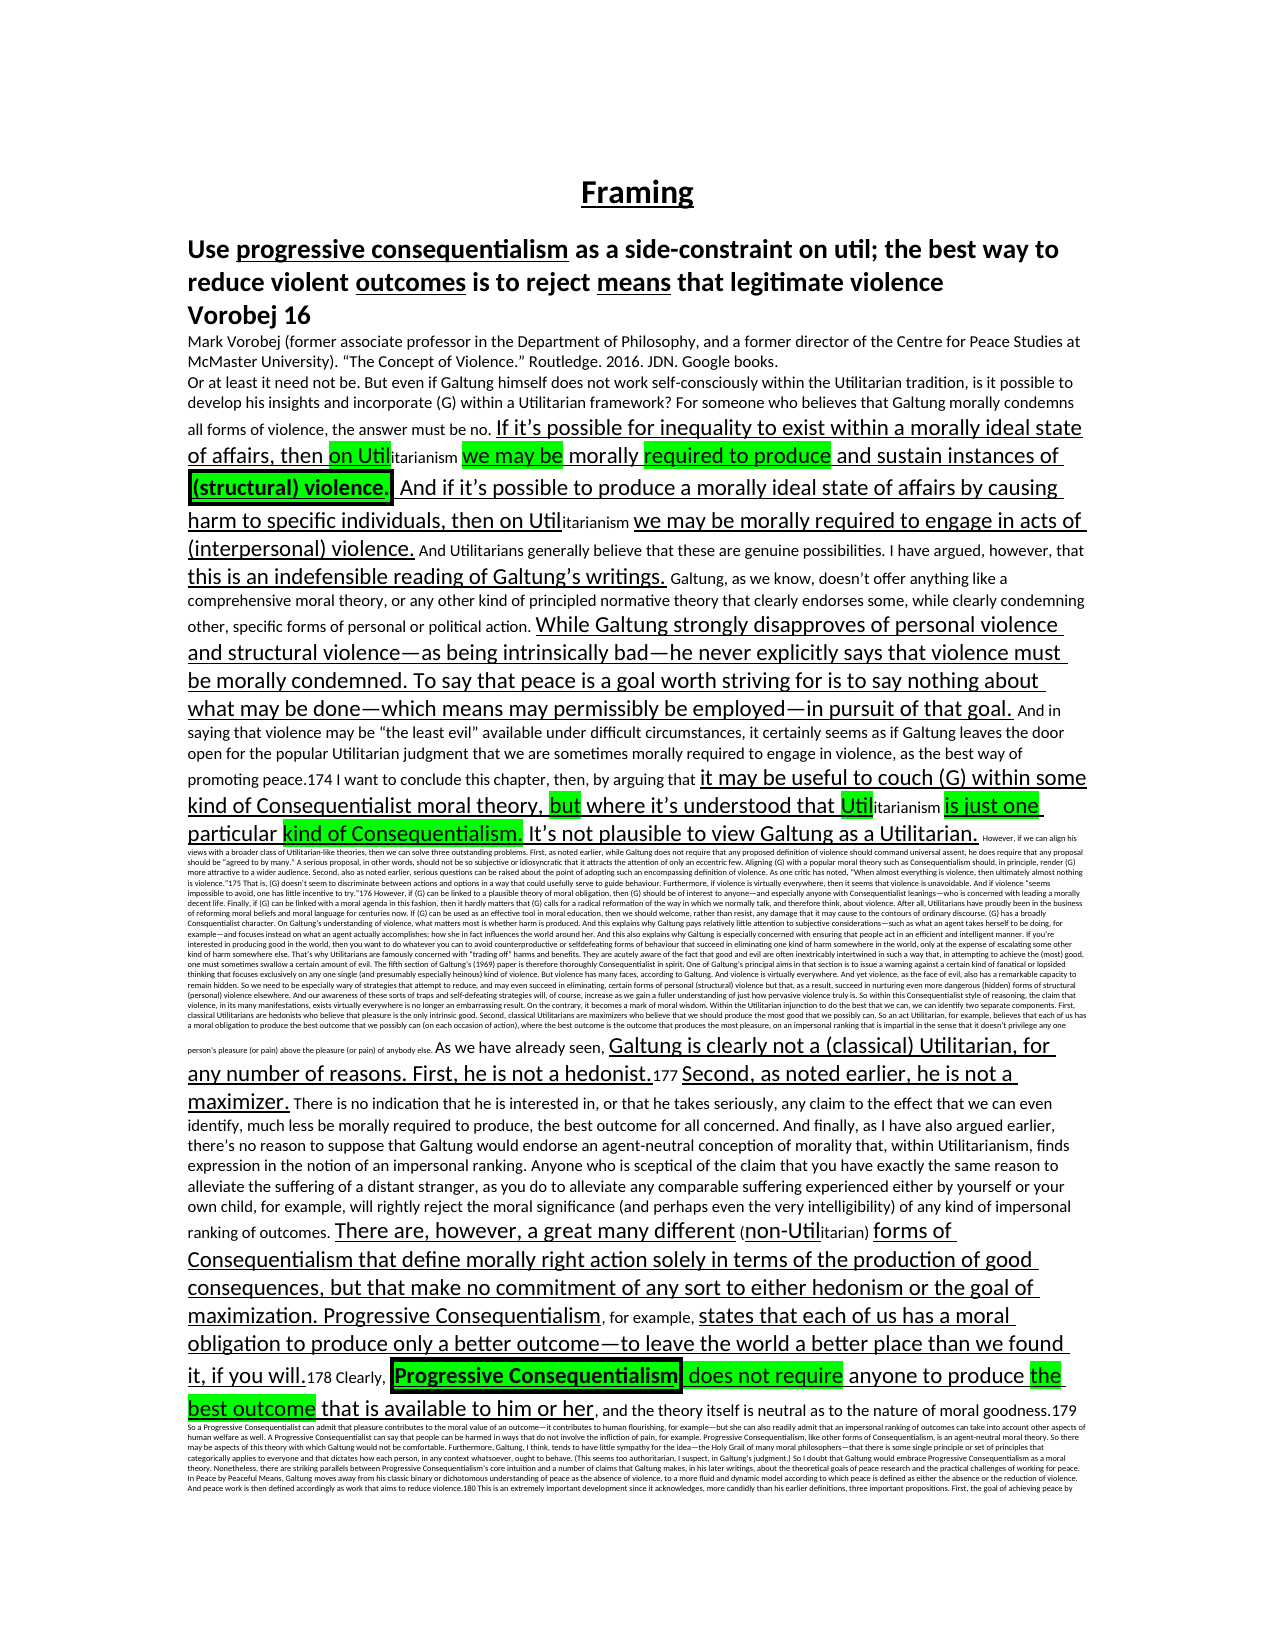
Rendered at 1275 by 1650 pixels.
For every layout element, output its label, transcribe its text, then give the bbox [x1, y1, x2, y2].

text Mark Vorobej (former associate professor in the Department of Philosophy, and a former director of the Centre for Peace Studies at McMaster University). “The Concept of Violence.” Routledge. 2016. JDN. Google books. [187, 331, 1087, 372]
subtitle Use progressive consequentialism as a side-constraint on util; the best way to reduce violent outcomes is to reject means that legitimate violence [187, 232, 1087, 298]
text Vorobej 16 [187, 298, 1087, 331]
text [187, 372, 1087, 1494]
subtitle Framing [187, 171, 1087, 212]
